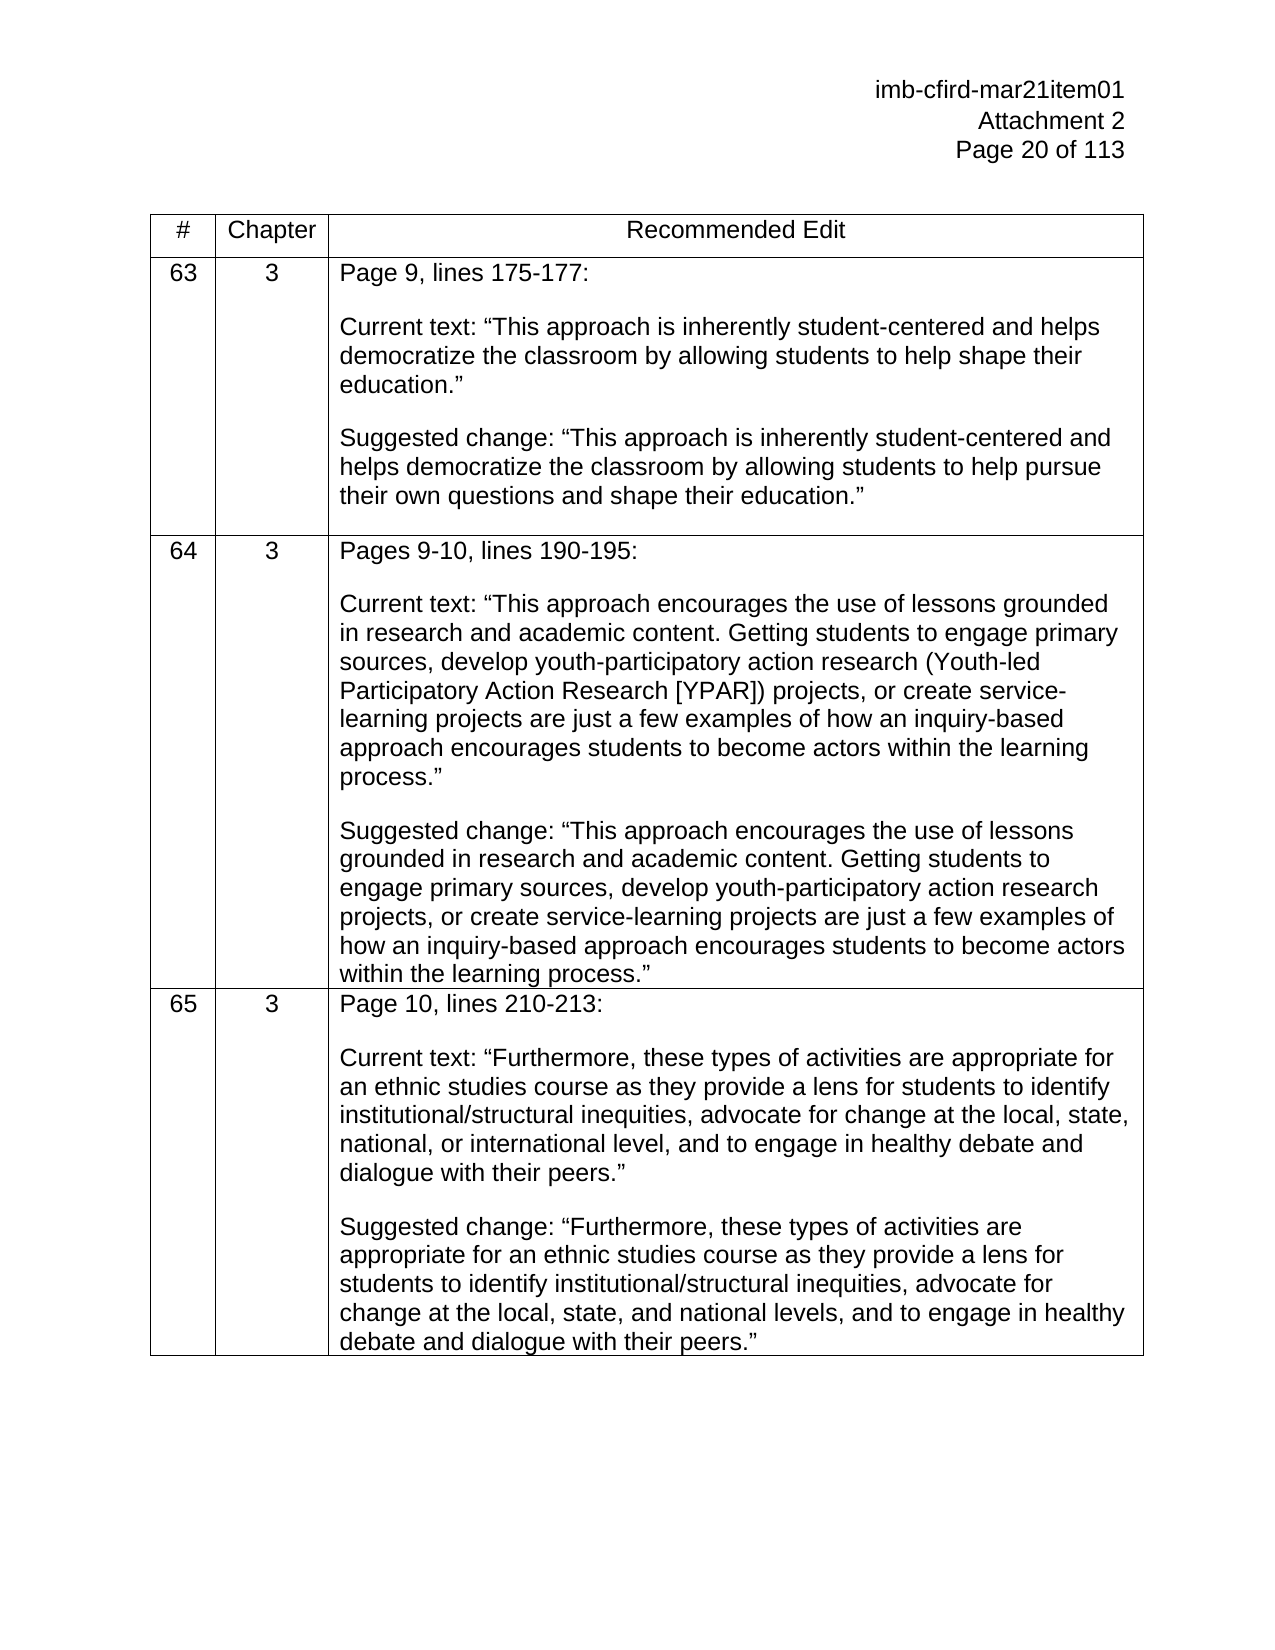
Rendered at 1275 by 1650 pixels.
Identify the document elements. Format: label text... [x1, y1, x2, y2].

table_cell 3 [216, 989, 328, 1355]
table_header Chapter [216, 215, 328, 257]
table_cell Page 9, lines 175-177: Current text: “This approach is inherently student-centered and helps democratize the classroom by allowing students to help shape their education.” Suggested change: “This approach is inherently student-centered and helps democratize the classroom by allowing students to help pursue their own questions and shape their education.” [329, 258, 1143, 534]
table_cell 65 [151, 989, 215, 1355]
table_cell Page 10, lines 210-213: Current text: “Furthermore, these types of activities are appropriate for an ethnic studies course as they provide a lens for students to identify institutional/structural inequities, advocate for change at the local, state, national, or international level, and to engage in healthy debate and dialogue with their peers.” Suggested change: “Furthermore, these types of activities are appropriate for an ethnic studies course as they provide a lens for students to identify institutional/structural inequities, advocate for change at the local, state, and national levels, and to engage in healthy debate and dialogue with their peers.” [329, 989, 1143, 1355]
table_cell 63 [151, 258, 215, 534]
table_cell 3 [216, 258, 328, 534]
table_header Recommended Edit [329, 215, 1143, 257]
table_header # [151, 215, 215, 257]
table_cell Pages 9-10, lines 190-195: Current text: “This approach encourages the use of lessons grounded in research and academic content. Getting students to engage primary sources, develop youth-participatory action research (Youth-led Participatory Action Research [YPAR]) projects, or create service-learning projects are just a few examples of how an inquiry-based approach encourages students to become actors within the learning process.” Suggested change: “This approach encourages the use of lessons grounded in research and academic content. Getting students to engage primary sources, develop youth-participatory action research projects, or create service-learning projects are just a few examples of how an inquiry-based approach encourages students to become actors within the learning process.” [329, 536, 1143, 988]
table_cell 64 [151, 536, 215, 988]
table_cell 3 [216, 536, 328, 988]
